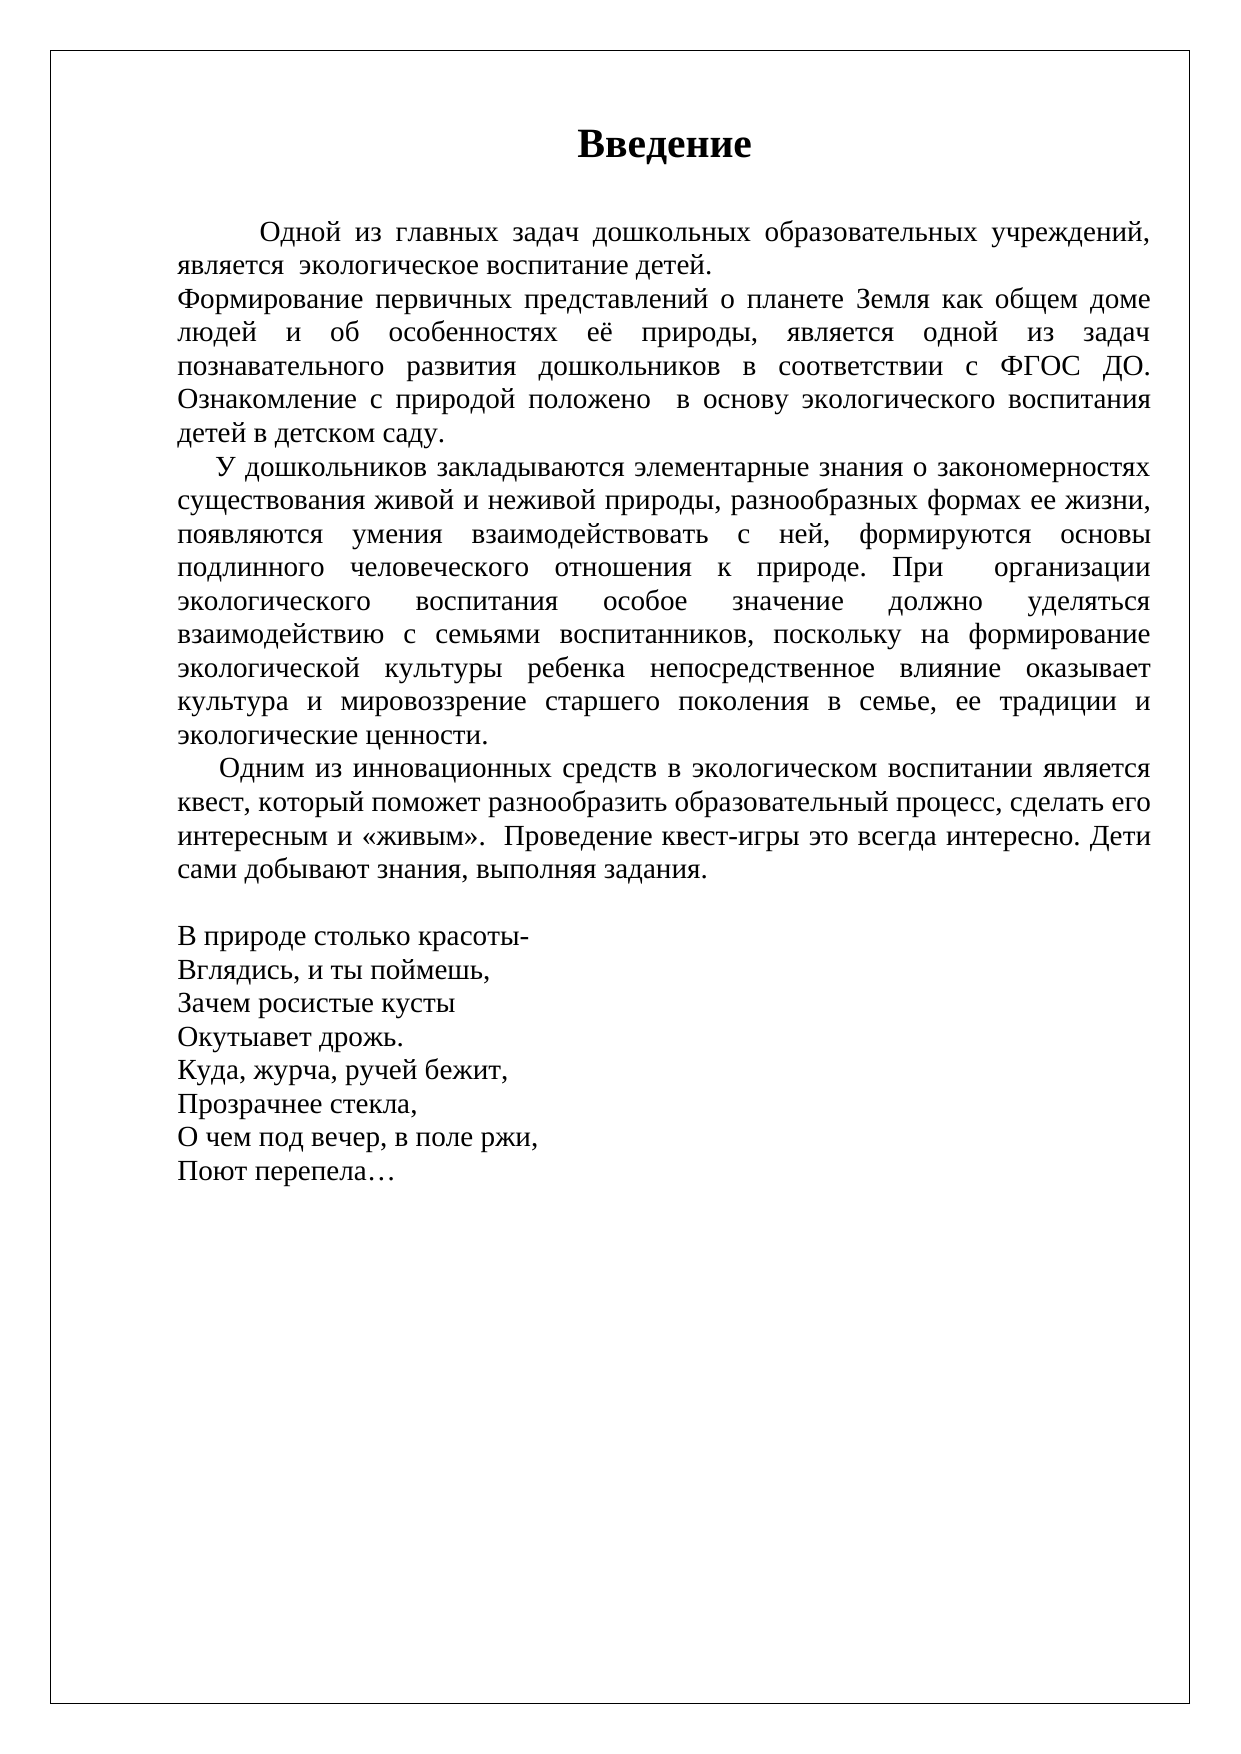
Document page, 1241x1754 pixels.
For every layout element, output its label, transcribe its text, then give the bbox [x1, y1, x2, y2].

text Куда, журча, ручей бежит, [177, 1052, 1152, 1086]
text Зачем росистые кусты [177, 985, 1152, 1019]
text Формирование первичных представлений о планете Земля как общем доме людей и об особенностях её природы, является одной из задач познавательного развития дошкольников в соответствии с ФГОС ДО. Ознакомление с природой положено в основу экологического воспитания детей в детском саду. [177, 281, 1152, 449]
text Введение [177, 118, 1152, 166]
text Одним из инновационных средств в экологическом воспитании является квест, который поможет разнообразить образовательный процесс, сделать его интересным и «живым». Проведение квест-игры это всегда интересно. Дети сами добывают знания, выполняя задания. [177, 751, 1152, 885]
text Прозрачнее стекла, [177, 1086, 1152, 1119]
text Поют перепела… [177, 1153, 1152, 1187]
text Одной из главных задач дошкольных образовательных учреждений, является экологическое воспитание детей. [177, 214, 1152, 281]
text У дошкольников закладываются элементарные знания о закономерностях существования живой и неживой природы, разнообразных формах ее жизни, появляются умения взаимодействовать с ней, формируются основы подлинного человеческого отношения к природе. При организации экологического воспитания особое значение должно уделяться взаимодействию с семьями воспитанников, поскольку на формирование экологической культуры ребенка непосредственное влияние оказывает культура и мировоззрение старшего поколения в семье, ее традиции и экологические ценности. [177, 449, 1152, 751]
text Окутыавет дрожь. [177, 1019, 1152, 1052]
text Вглядись, и ты поймешь, [177, 952, 1152, 985]
text О чем под вечер, в поле ржи, [177, 1119, 1152, 1153]
text В природе столько красоты- [177, 918, 1152, 952]
